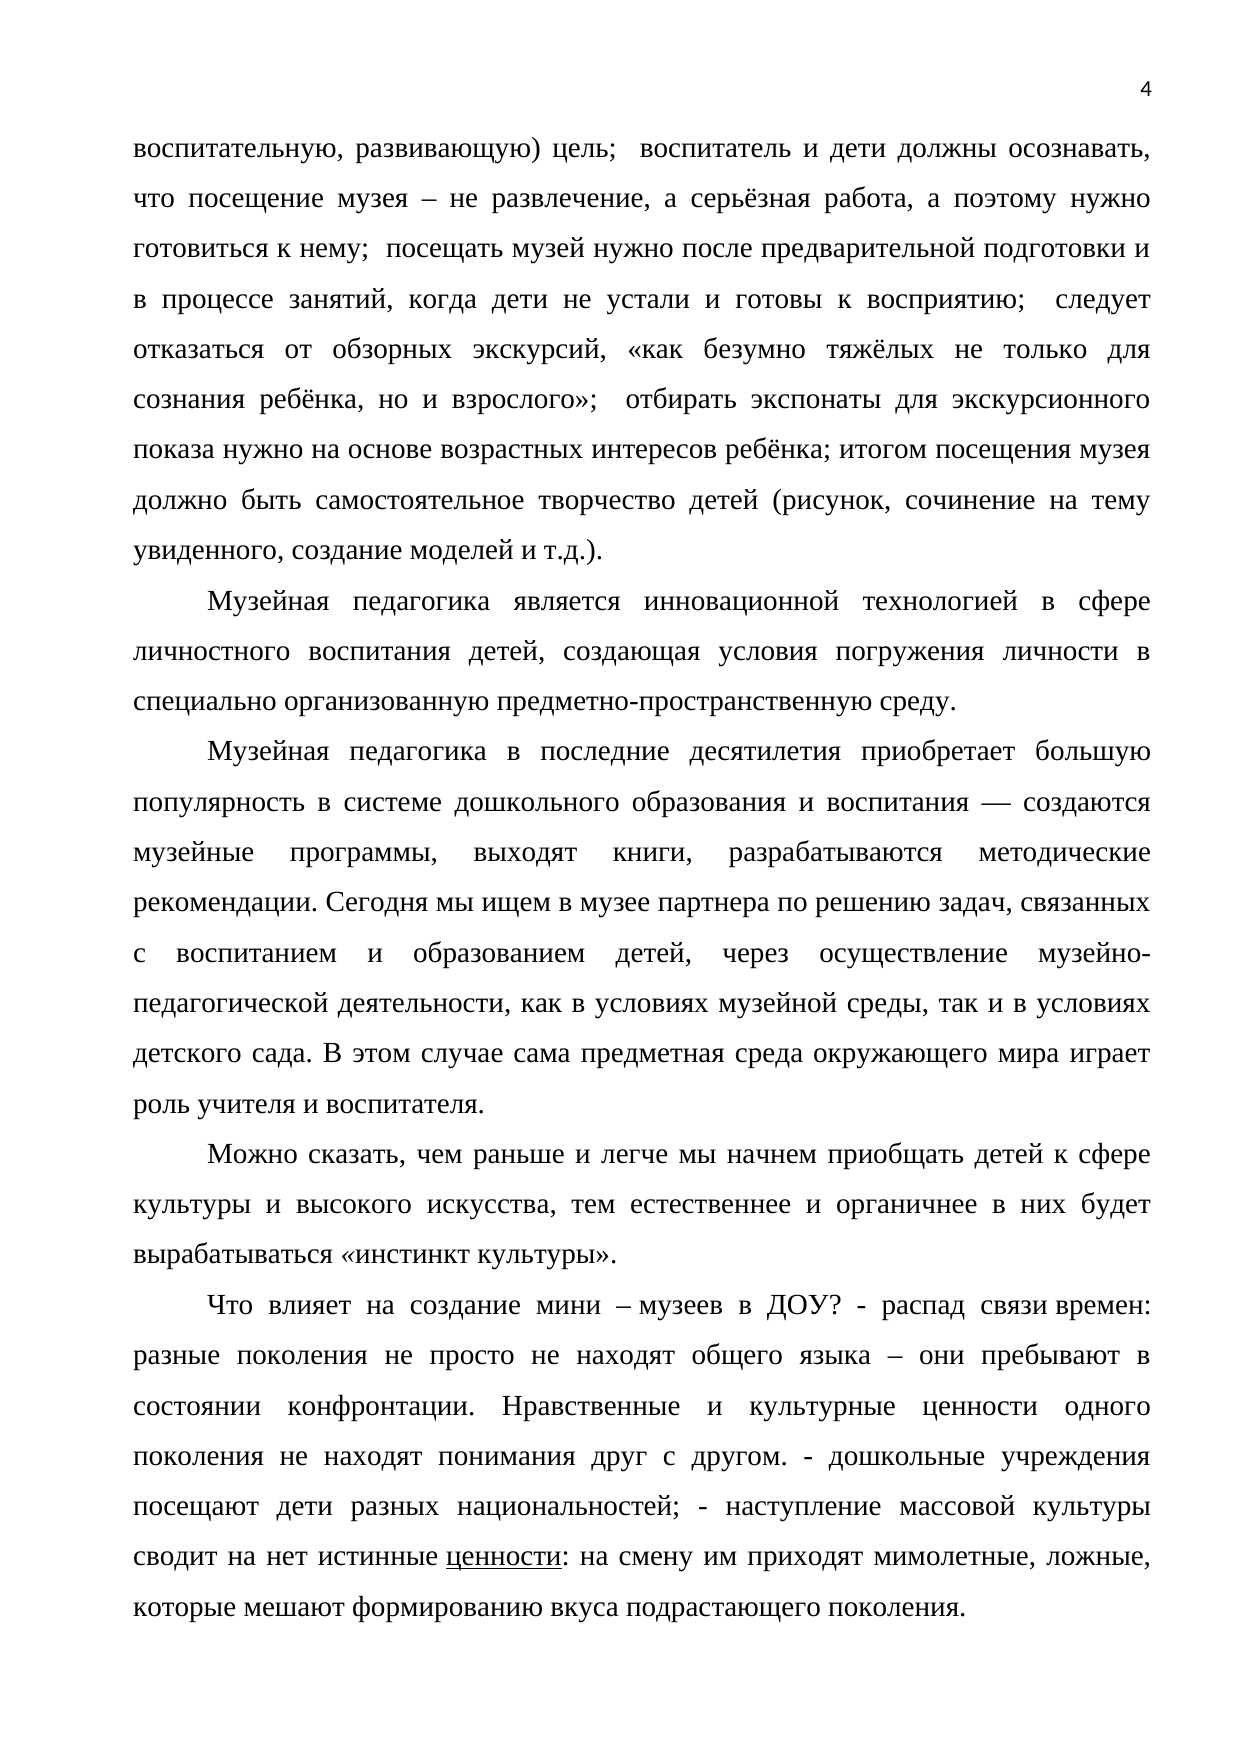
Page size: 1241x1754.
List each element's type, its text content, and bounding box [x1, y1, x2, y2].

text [133, 130, 1152, 566]
text Музейная педагогика является инновационной технологией в сфере личностного воспитания детей, создающая условия погружения личности в специально организованную предметно-пространственную среду. [133, 583, 1152, 717]
text Можно сказать, чем раньше и легче мы начнем приобщать детей к сфере культуры и высокого искусства, тем естественнее и органичнее в них будет вырабатываться «инстинкт культуры». [133, 1136, 1152, 1270]
text Музейная педагогика в последние десятилетия приобретает большую популярность в системе дошкольного образования и воспитания — создаются музейные программы, выходят книги, разрабатываются методические рекомендации. Сегодня мы ищем в музее партнера по решению задач, связанных с воспитанием и образованием детей, через осуществление музейно-педагогической деятельности, как в условиях музейной среды, так и в условиях детского сада. В этом случае сама предметная среда окружающего мира играет роль учителя и воспитателя. [133, 733, 1152, 1119]
text Что влияет на создание мини – музеев в ДОУ? - распад связи времен: разные поколения не просто не находят общего языка – они пребывают в состоянии конфронтации. Нравственные и культурные ценности одного поколения не находят понимания друг с другом. - дошкольные учреждения посещают дети разных национальностей; - наступление массовой культуры сводит на нет истинные ценности: на смену им приходят мимолетные, ложные, которые мешают формированию вкуса подрастающего поколения. [133, 1287, 1152, 1622]
